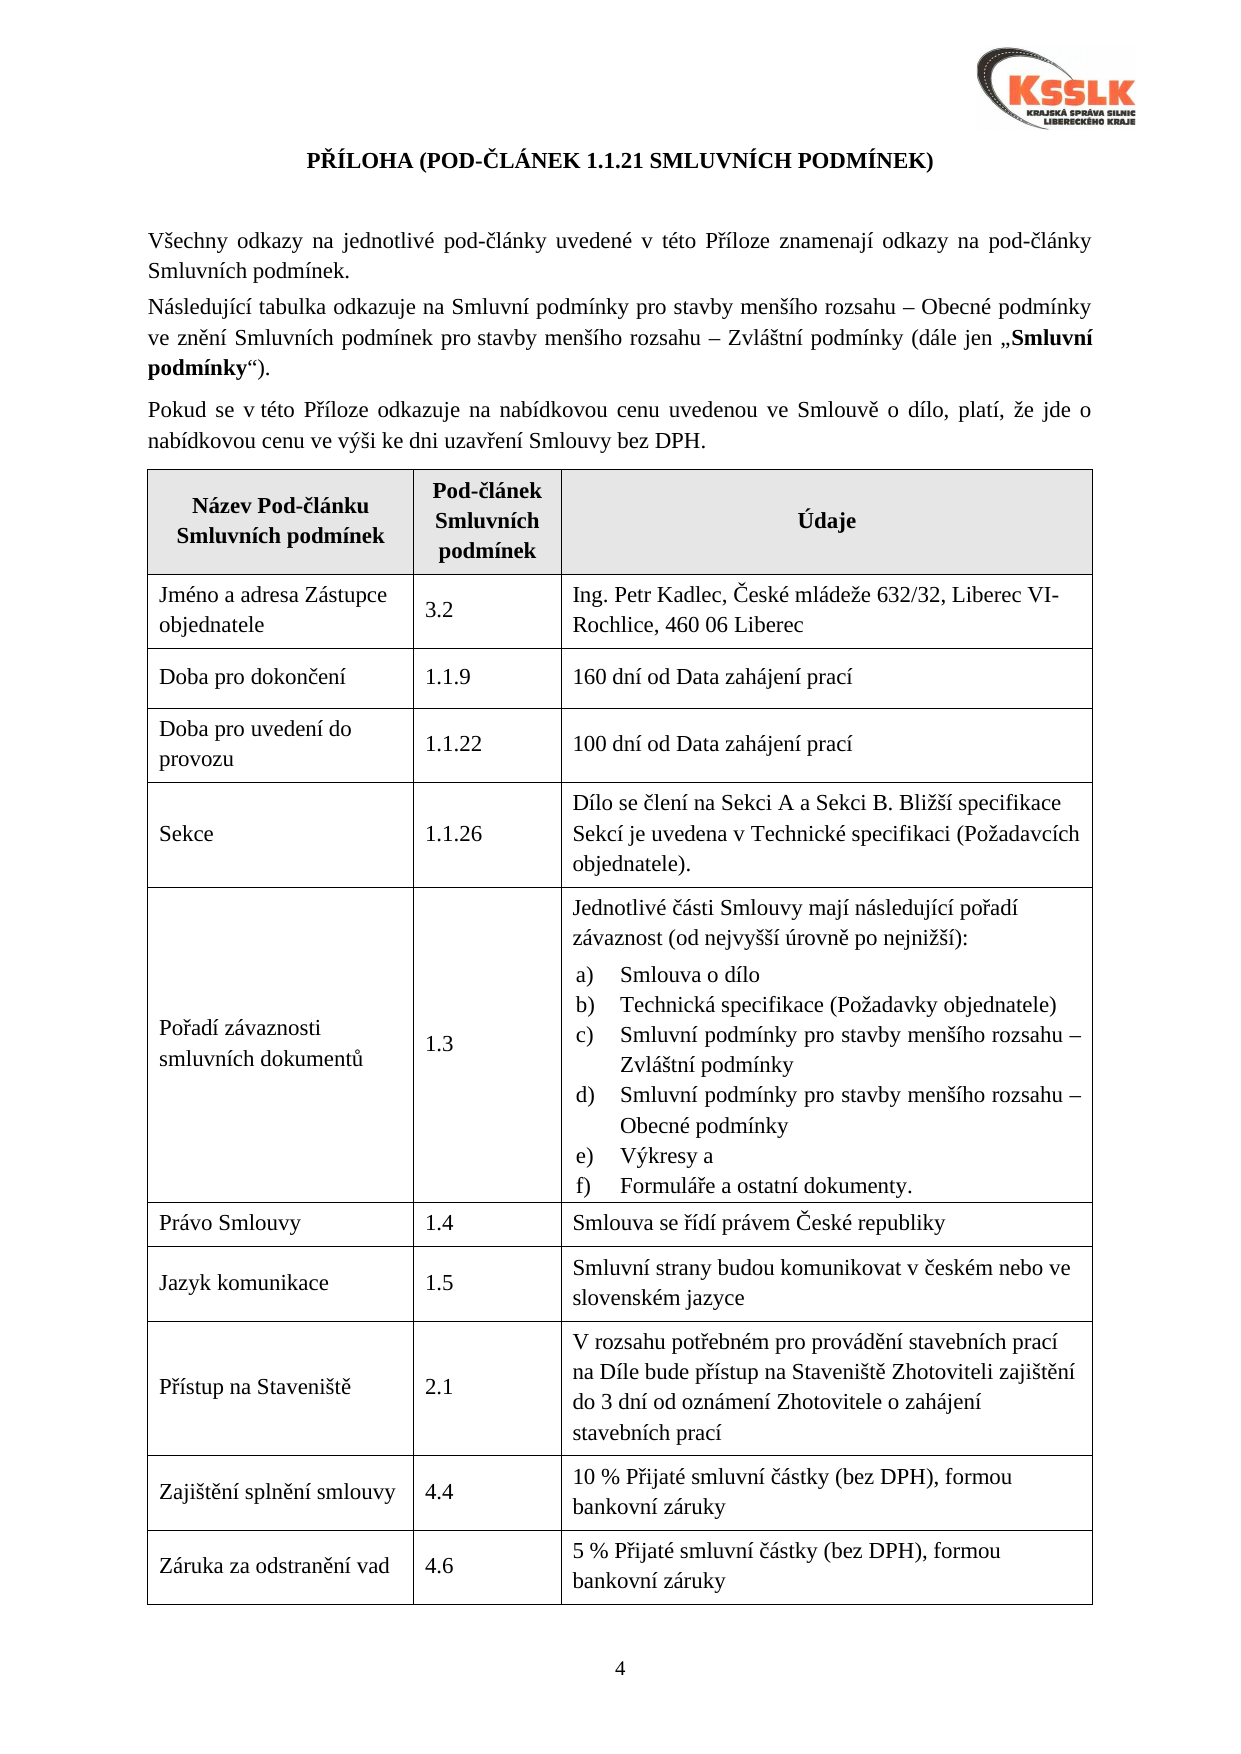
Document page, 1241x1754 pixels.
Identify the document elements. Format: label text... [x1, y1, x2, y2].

text Následující tabulka odkazuje na Smluvní podmínky pro stavby menšího rozsahu – Obecné podmínky ve znění Smluvních podmínek pro stavby menšího rozsahu – Zvláštní podmínky (dále jen „Smluvní podmínky“). [148, 293, 1093, 380]
table_cell Zajištění splnění smlouvy [148, 1456, 413, 1530]
table_cell Smluvní strany budou komunikovat v českém nebo ve slovenském jazyce [562, 1247, 1092, 1321]
table_cell Sekce [148, 783, 413, 887]
table_cell 4.4 [414, 1456, 561, 1530]
picture [976, 46, 1136, 130]
table_cell Doba pro dokončení [148, 649, 413, 708]
text Pokud se v této Příloze odkazuje na nabídkovou cenu uvedenou ve Smlouvě o dílo, platí, že jde o nabídkovou cenu ve výši ke dni uzavření Smlouvy bez DPH. [148, 396, 1093, 453]
table_cell Jméno a adresa Zástupce objednatele [148, 575, 413, 648]
table_cell Smlouva se řídí právem České republiky [562, 1203, 1092, 1246]
table_cell 1.5 [414, 1247, 561, 1321]
text Všechny odkazy na jednotlivé pod-články uvedené v této Příloze znamenají odkazy na pod-články Smluvních podmínek. [148, 227, 1093, 283]
table_cell 1.3 [414, 888, 561, 1202]
table_cell 1.1.26 [414, 783, 561, 887]
table_cell 1.1.22 [414, 709, 561, 782]
table_cell Ing. Petr Kadlec, České mládeže 632/32, Liberec VI-Rochlice, 460 06 Liberec [562, 575, 1092, 648]
table_header Název Pod-článku Smluvních podmínek [148, 470, 413, 574]
table_cell 100 dní od Data zahájení prací [562, 709, 1092, 782]
table_cell 5 % Přijaté smluvní částky (bez DPH), formou bankovní záruky [562, 1531, 1092, 1604]
table_cell 1.1.9 [414, 649, 561, 708]
table_cell 4.6 [414, 1531, 561, 1604]
table_cell Dílo se člení na Sekci A a Sekci B. Bližší specifikace Sekcí je uvedena v Technické specifikaci (Požadavcích objednatele). [562, 783, 1092, 887]
table_header Údaje [562, 470, 1092, 574]
table_cell Záruka za odstranění vad [148, 1531, 413, 1604]
table_cell Doba pro uvedení do provozu [148, 709, 413, 782]
text PŘÍLOHA (POD-ČLÁNEK 1.1.21 SMLUVNÍCH PODMÍNEK) [148, 148, 1093, 174]
table_cell 2.1 [414, 1322, 561, 1455]
table_cell V rozsahu potřebném pro provádění stavebních prací na Díle bude přístup na Staveniště Zhotoviteli zajištění do 3 dní od oznámení Zhotovitele o zahájení stavebních prací [562, 1322, 1092, 1455]
table_cell 10 % Přijaté smluvní částky (bez DPH), formou bankovní záruky [562, 1456, 1092, 1530]
table_cell Jazyk komunikace [148, 1247, 413, 1321]
table_cell 160 dní od Data zahájení prací [562, 649, 1092, 708]
table_cell Jednotlivé části Smlouvy mají následující pořadí závaznost (od nejvyšší úrovně po nejnižší): Smlouva o dílo Technická specifikace (Požadavky objednatele) Smluvní podmínky pro stavby menšího rozsahu – Zvláštní podmínky Smluvní podmínky pro stavby menšího rozsahu – Obecné podmínky Výkresy a Formuláře a ostatní dokumenty. [562, 888, 1092, 1202]
table_cell Přístup na Staveniště [148, 1322, 413, 1455]
table_header Pod-článek Smluvních podmínek [414, 470, 561, 574]
table_cell 1.4 [414, 1203, 561, 1246]
table_cell Právo Smlouvy [148, 1203, 413, 1246]
table_cell 3.2 [414, 575, 561, 648]
table_cell Pořadí závaznosti smluvních dokumentů [148, 888, 413, 1202]
